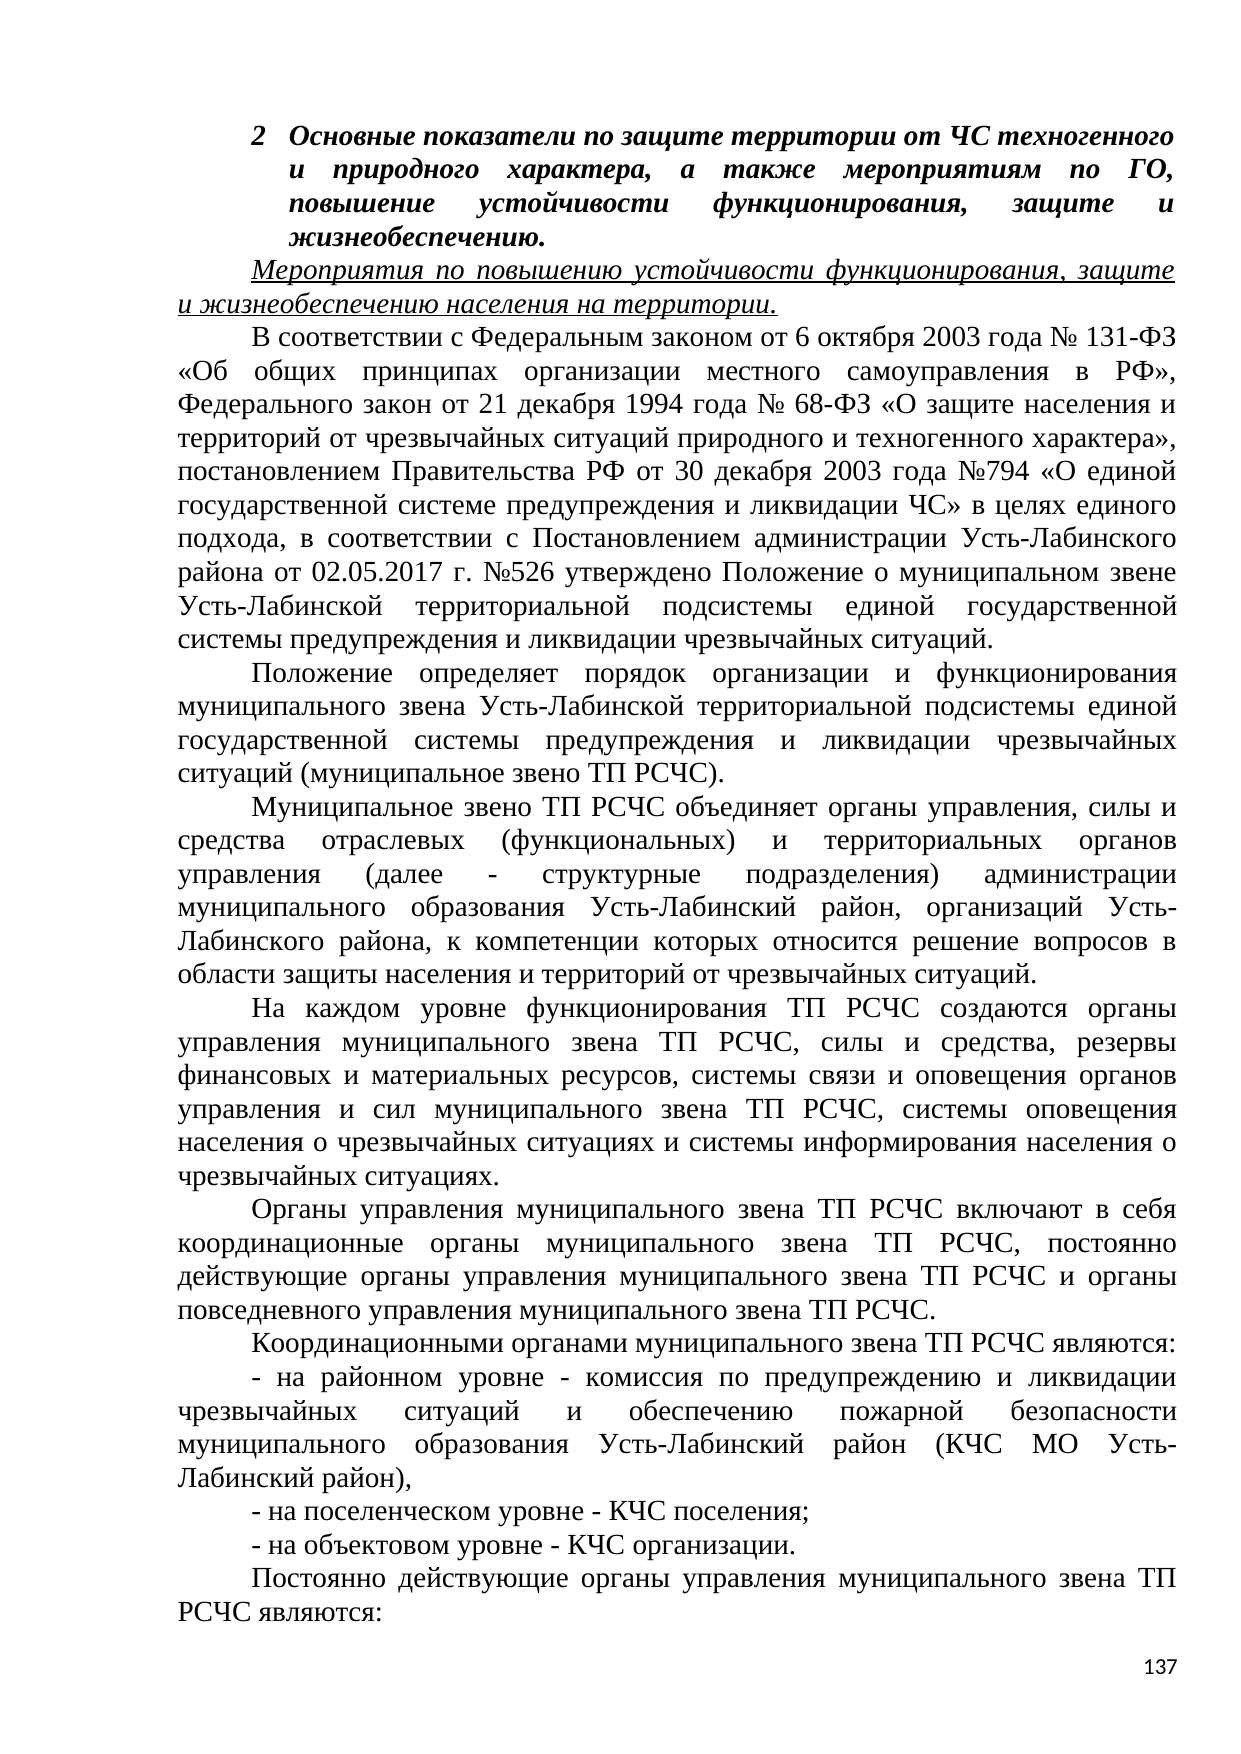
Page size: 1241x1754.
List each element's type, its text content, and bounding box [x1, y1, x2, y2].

text Положение определяет порядок организации и функционирования муниципального звена Усть-Лабинской территориальной подсистемы единой государственной системы предупреждения и ликвидации чрезвычайных ситуаций (муниципальное звено ТП РСЧС). [177, 655, 1178, 789]
text Мероприятия по повышению устойчивости функционирования, защите и жизнеобеспечению населения на территории. [177, 252, 1178, 319]
text Координационными органами муниципального звена ТП РСЧС являются: [177, 1326, 1178, 1359]
text В соответствии с Федеральным законом от 6 октября № 131-ФЗ «Об общих принципах организации местного самоуправления в РФ», Федерального закон от 21 декабря 1994 года № 68-ФЗ «О защите населения и территорий от чрезвычайных ситуаций природного и техногенного характера», постановлением Правительства РФ от 30 декабря 2003 года №794 «О единой государственной системе предупреждения и ликвидации ЧС» в целях единого подхода, в соответствии с Постановлением администрации Усть-Лабинского района от 02.05.2017 г. №526 утверждено Положение о муниципальном звене Усть-Лабинской территориальной подсистемы единой государственной системы предупреждения и ликвидации чрезвычайных ситуаций. [177, 319, 1178, 655]
text Муниципальное звено ТП РСЧС объединяет органы управления, силы и средства отраслевых (функциональных) и территориальных органов управления (далее - структурные подразделения) администрации муниципального образования Усть-Лабинский район, организаций Усть-Лабинского района, к компетенции которых относится решение вопросов в области защиты населения и территорий от чрезвычайных ситуаций. [177, 789, 1178, 990]
list Основные показатели по защите территории от ЧС техногенного и природного характера, а также мероприятиям по ГО, повышение устойчивости функционирования, защите и жизнеобеспечению. [251, 118, 1178, 252]
text - на поселенческом уровне - КЧС поселения; [177, 1493, 1178, 1527]
text - на объектовом уровне - КЧС организации. [177, 1527, 1178, 1560]
text Постоянно действующие органы управления муниципального звена ТП РСЧС являются: [177, 1560, 1178, 1627]
text На каждом уровне функционирования ТП РСЧС создаются органы управления муниципального звена ТП РСЧС, силы и средства, резервы финансовых и материальных ресурсов, системы связи и оповещения органов управления и сил муниципального звена ТП РСЧС, системы оповещения населения о чрезвычайных ситуациях и системы информирования населения о чрезвычайных ситуациях. [177, 990, 1178, 1191]
text - на районном уровне - комиссия по предупреждению и ликвидации чрезвычайных ситуаций и обеспечению пожарной безопасности муниципального образования Усть-Лабинский район (КЧС МО Усть-Лабинский район), [177, 1359, 1178, 1493]
text Органы управления муниципального звена ТП РСЧС включают в себя координационные органы муниципального звена ТП РСЧС, постоянно действующие органы управления муниципального звена ТП РСЧС и органы повседневного управления муниципального звена ТП РСЧС. [177, 1191, 1178, 1326]
